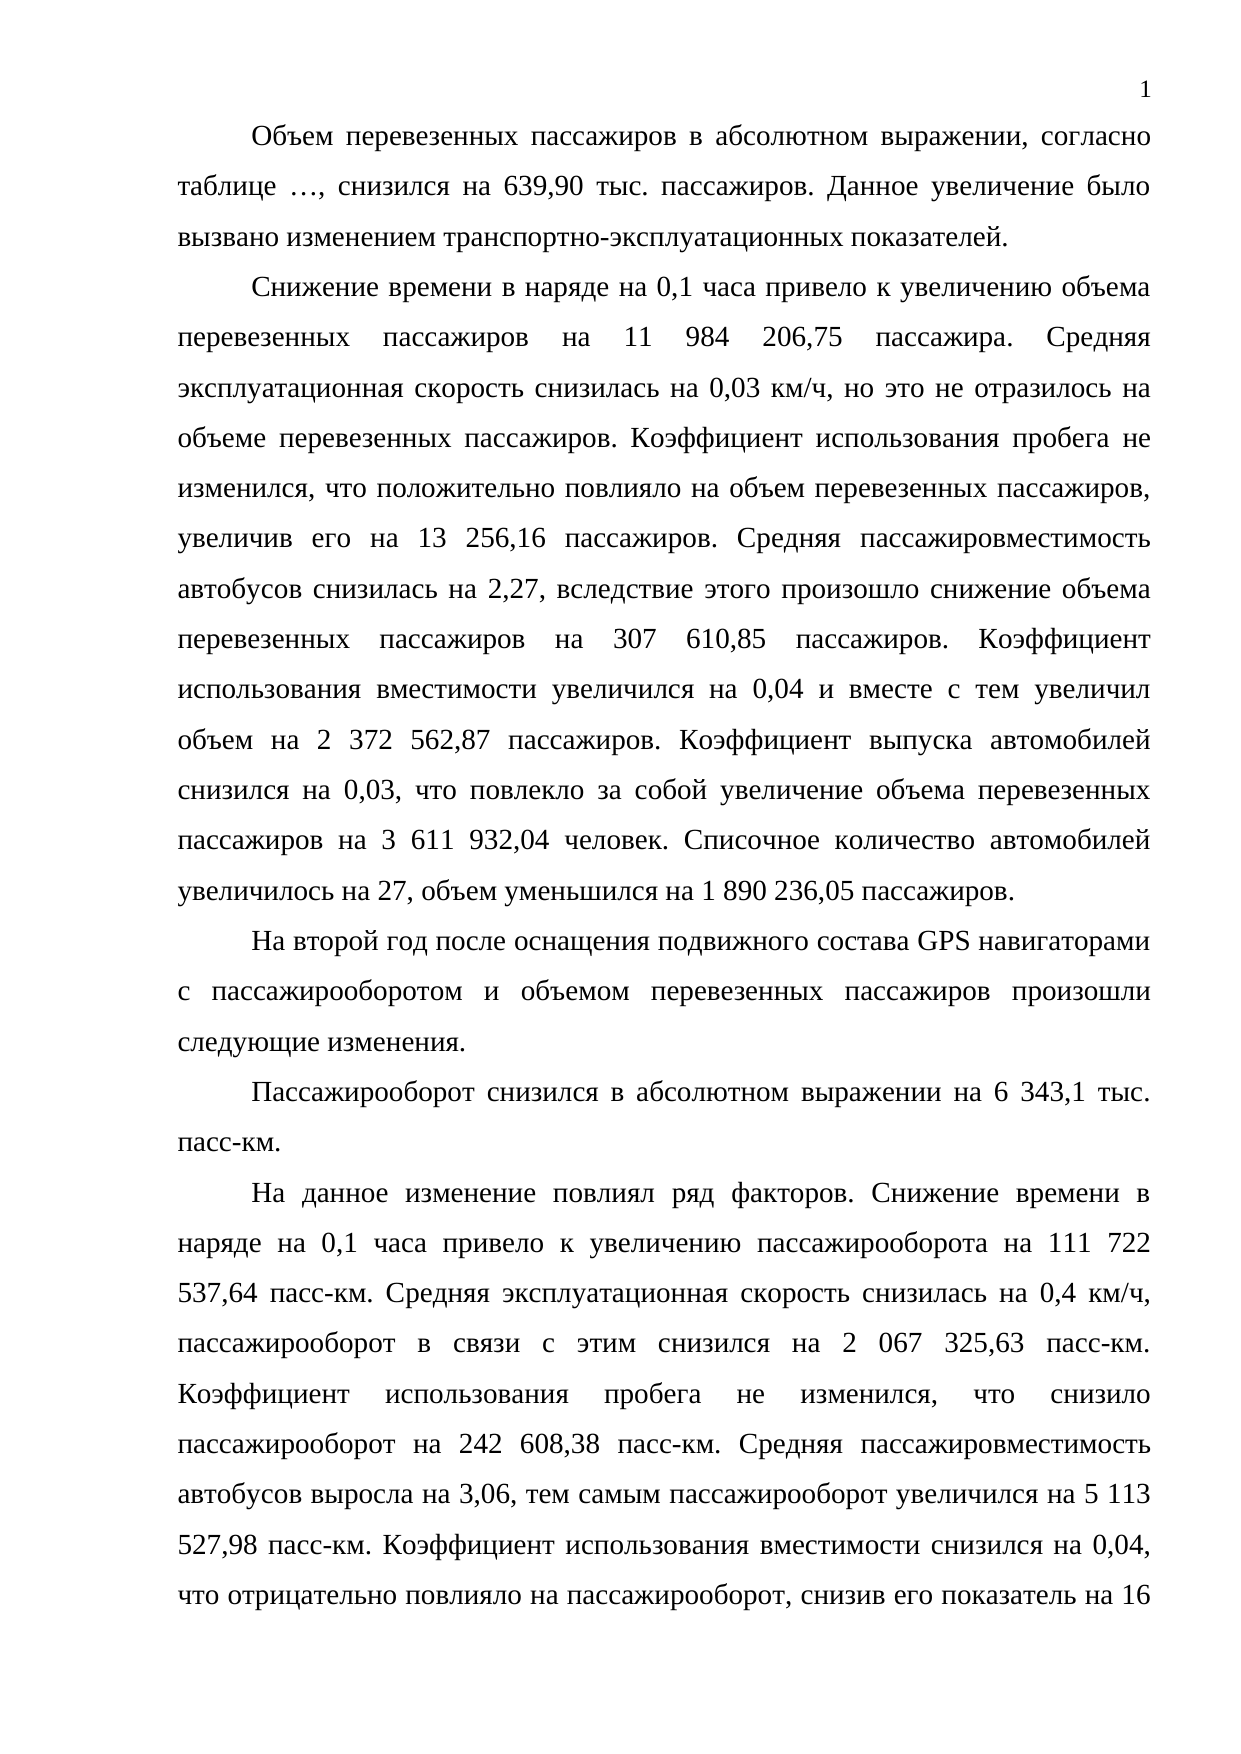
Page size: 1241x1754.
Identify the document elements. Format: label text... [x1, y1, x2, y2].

text Пассажирооборот снизился в абсолютном выражении на 6 343,1 тыс. пасс-км. [177, 1074, 1152, 1158]
text На второй год после оснащения подвижного состава GPS навигаторами с пассажирооборотом и объемом перевезенных пассажиров произошли следующие изменения. [177, 923, 1152, 1057]
text Снижение времени в наряде на 0,1 часа привело к увеличению объема перевезенных пассажиров на 11 984 206,75 пассажира. Средняя эксплуатационная скорость снизилась на 0,03 км/ч, но это не отразилось на объеме перевезенных пассажиров. Коэффициент использования пробега не изменился, что положительно повлияло на объем перевезенных пассажиров, увеличив его на 13 256,16 пассажиров. Средняя пассажировместимость автобусов снизилась на 2,27, вследствие этого произошло снижение объема перевезенных пассажиров на 307 610,85 пассажиров. Коэффициент использования вместимости увеличился на 0,04 и вместе с тем увеличил объем на 2 372 562,87 пассажиров. Коэффициент выпуска автомобилей снизился на 0,03, что повлекло за собой увеличение объема перевезенных пассажиров на 3 611 932,04 человек. Списочное количество автомобилей увеличилось на 27, объем уменьшился на 1 890 236,05 пассажиров. [177, 269, 1152, 906]
text Объем перевезенных пассажиров в абсолютном выражении, согласно таблице …, снизился на 639,90 тыс. пассажиров. Данное увеличение было вызвано изменением транспортно-эксплуатационных показателей. [177, 118, 1152, 252]
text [177, 1175, 1152, 1611]
